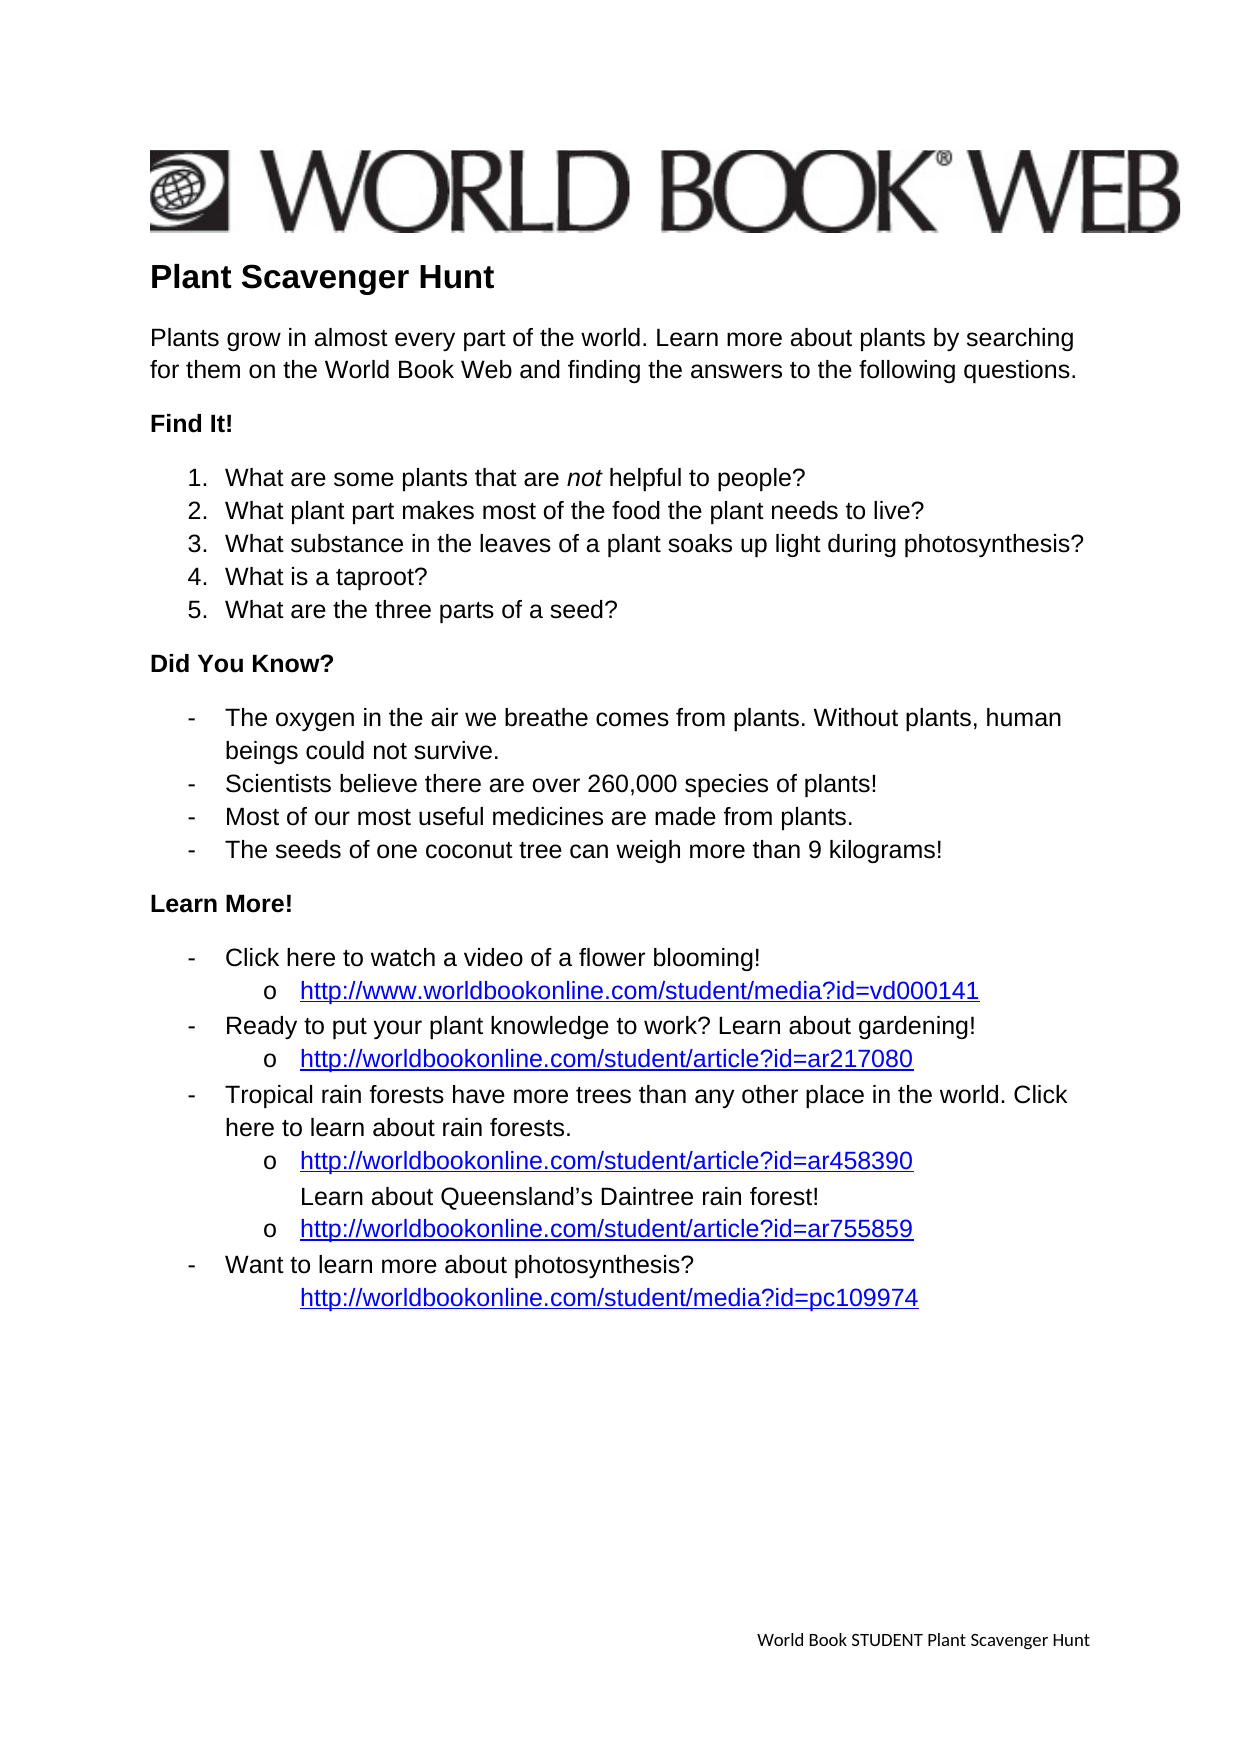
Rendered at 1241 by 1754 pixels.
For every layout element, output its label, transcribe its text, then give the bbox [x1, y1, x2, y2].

list The seeds of one coconut tree can weigh more than 9 kilograms! [187, 835, 1090, 864]
list Most of our most useful medicines are made from plants. [187, 802, 1090, 831]
list Learn about Queensland’s Daintree rain forest! [300, 1181, 1090, 1210]
text Plant Scavenger Hunt [150, 257, 1090, 296]
list What substance in the leaves of a plant soaks up light during photosynthesis? [187, 529, 1090, 558]
list What is a taproot? [187, 562, 1090, 591]
list http://worldbookonline.com/student/media?id=pc109974 [300, 1283, 1090, 1312]
list Tropical rain forests have more trees than any other place in the world. Click here to learn about rain forests. [187, 1080, 1090, 1142]
list http://worldbookonline.com/student/article?id=ar458390 [262, 1146, 1090, 1177]
list The oxygen in the air we breathe comes from plants. Without plants, human beings could not survive. [187, 703, 1090, 765]
text Plants grow in almost every part of the world. Learn more about plants by searching for them on the World Book Web and finding the answers to the following questions. [150, 322, 1090, 384]
list http://worldbookonline.com/student/article?id=ar755859 [262, 1214, 1090, 1245]
list What plant part makes most of the food the plant needs to live? [187, 496, 1090, 525]
list What are the three parts of a seed? [187, 595, 1090, 624]
list Ready to put your plant knowledge to work? Learn about gardening! [187, 1011, 1090, 1040]
text Learn More! [150, 889, 1090, 918]
text Find It! [150, 409, 1090, 438]
list http://worldbookonline.com/student/article?id=ar217080 [262, 1044, 1090, 1075]
list Scientists believe there are over 260,000 species of plants! [187, 769, 1090, 798]
text Did You Know? [150, 649, 1090, 678]
list Click here to watch a video of a flower blooming! [187, 943, 1090, 972]
list Want to learn more about photosynthesis? [187, 1250, 1090, 1279]
list What are some plants that are not helpful to people? [187, 463, 1090, 492]
list http://www.worldbookonline.com/student/media?id=vd000141 [262, 976, 1090, 1007]
